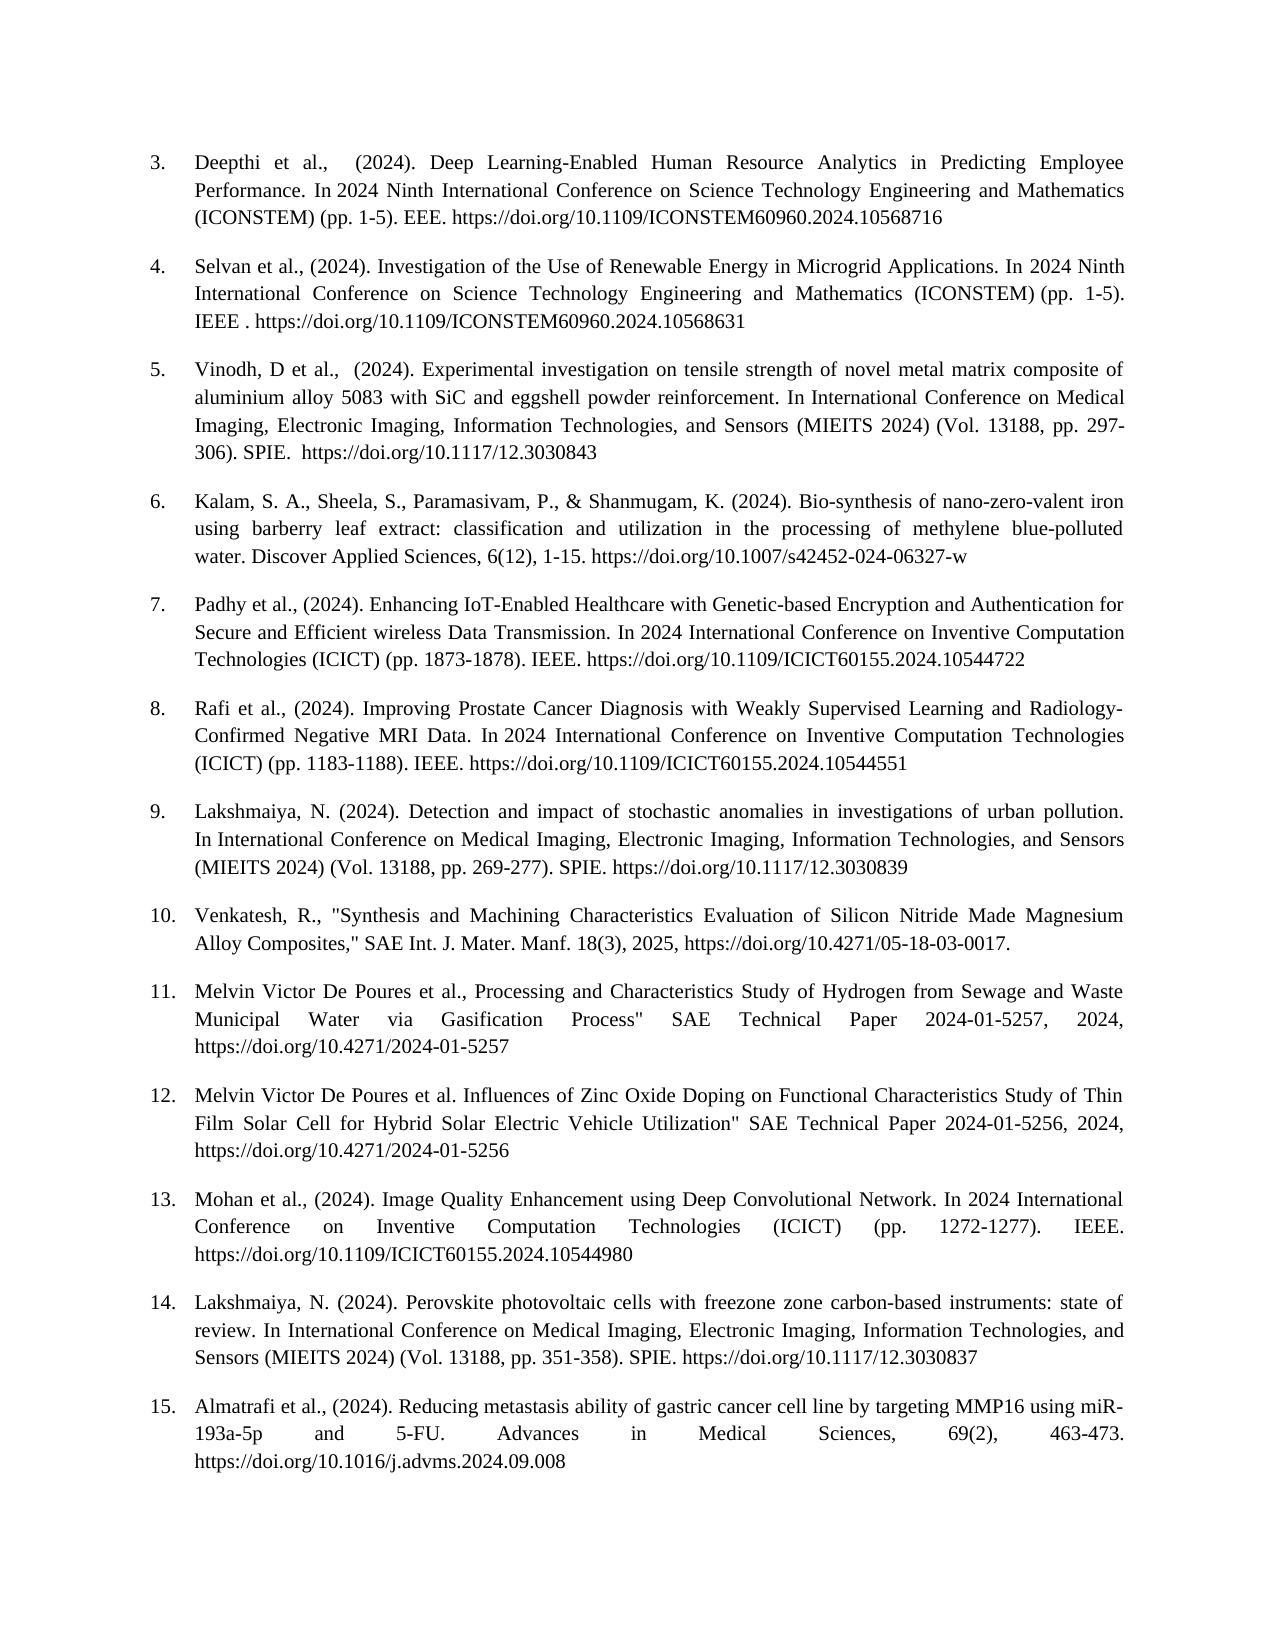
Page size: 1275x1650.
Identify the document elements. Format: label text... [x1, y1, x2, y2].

text Melvin Victor De Poures et al. Influences of Zinc Oxide Doping on Functional Characteristics Study of Thin Film Solar Cell for Hybrid Solar Electric Vehicle Utilization" SAE Technical Paper 2024-01-5256, 2024, https://doi.org/10.4271/2024-01-5256 [150, 1083, 1125, 1162]
text Padhy et al., (2024). Enhancing IoT-Enabled Healthcare with Genetic-based Encryption and Authentication for Secure and Efficient wireless Data Transmission. In 2024 International Conference on Inventive Computation Technologies (ICICT) (pp. 1873-1878). IEEE. https://doi.org/10.1109/ICICT60155.2024.10544722 [150, 592, 1125, 671]
text Almatrafi et al., (2024). Reducing metastasis ability of gastric cancer cell line by targeting MMP16 using miR-193a-5p and 5-FU. Advances in Medical Sciences, 69(2), 463-473. https://doi.org/10.1016/j.advms.2024.09.008 [150, 1394, 1125, 1473]
text Kalam, S. A., Sheela, S., Paramasivam, P., & Shanmugam, K. (2024). Bio-synthesis of nano-zero-valent iron using barberry leaf extract: classification and utilization in the processing of methylene blue-polluted water. Discover Applied Sciences, 6(12), 1-15. https://doi.org/10.1007/s42452-024-06327-w [150, 488, 1125, 568]
text Lakshmaiya, N. (2024). Perovskite photovoltaic cells with freezone zone carbon-based instruments: state of review. In International Conference on Medical Imaging, Electronic Imaging, Information Technologies, and Sensors (MIEITS 2024) (Vol. 13188, pp. 351-358). SPIE. https://doi.org/10.1117/12.3030837 [150, 1290, 1125, 1369]
text Venkatesh, R., "Synthesis and Machining Characteristics Evaluation of Silicon Nitride Made Magnesium Alloy Composites," SAE Int. J. Mater. Manf. 18(3), 2025, https://doi.org/10.4271/05-18-03-0017. [150, 903, 1125, 955]
text Deepthi et al., (2024). Deep Learning-Enabled Human Resource Analytics in Predicting Employee Performance. In 2024 Ninth International Conference on Science Technology Engineering and Mathematics (ICONSTEM) (pp. 1-5). EEE. https://doi.org/10.1109/ICONSTEM60960.2024.10568716 [150, 150, 1125, 229]
text Melvin Victor De Poures et al., Processing and Characteristics Study of Hydrogen from Sewage and Waste Municipal Water via Gasification Process" SAE Technical Paper 2024-01-5257, 2024, https://doi.org/10.4271/2024-01-5257 [150, 979, 1125, 1058]
text Vinodh, D et al., (2024). Experimental investigation on tensile strength of novel metal matrix composite of aluminium alloy 5083 with SiC and eggshell powder reinforcement. In International Conference on Medical Imaging, Electronic Imaging, Information Technologies, and Sensors (MIEITS 2024) (Vol. 13188, pp. 297-306). SPIE. https://doi.org/10.1117/12.3030843 [150, 357, 1125, 464]
text Mohan et al., (2024). Image Quality Enhancement using Deep Convolutional Network. In 2024 International Conference on Inventive Computation Technologies (ICICT) (pp. 1272-1277). IEEE. https://doi.org/10.1109/ICICT60155.2024.10544980 [150, 1186, 1125, 1266]
text Selvan et al., (2024). Investigation of the Use of Renewable Energy in Microgrid Applications. In 2024 Ninth International Conference on Science Technology Engineering and Mathematics (ICONSTEM) (pp. 1-5). IEEE . https://doi.org/10.1109/ICONSTEM60960.2024.10568631 [150, 254, 1125, 333]
text Lakshmaiya, N. (2024). Detection and impact of stochastic anomalies in investigations of urban pollution. In International Conference on Medical Imaging, Electronic Imaging, Information Technologies, and Sensors (MIEITS 2024) (Vol. 13188, pp. 269-277). SPIE. https://doi.org/10.1117/12.3030839 [150, 799, 1125, 879]
text Rafi et al., (2024). Improving Prostate Cancer Diagnosis with Weakly Supervised Learning and Radiology-Confirmed Negative MRI Data. In 2024 International Conference on Inventive Computation Technologies (ICICT) (pp. 1183-1188). IEEE. https://doi.org/10.1109/ICICT60155.2024.10544551 [150, 696, 1125, 775]
